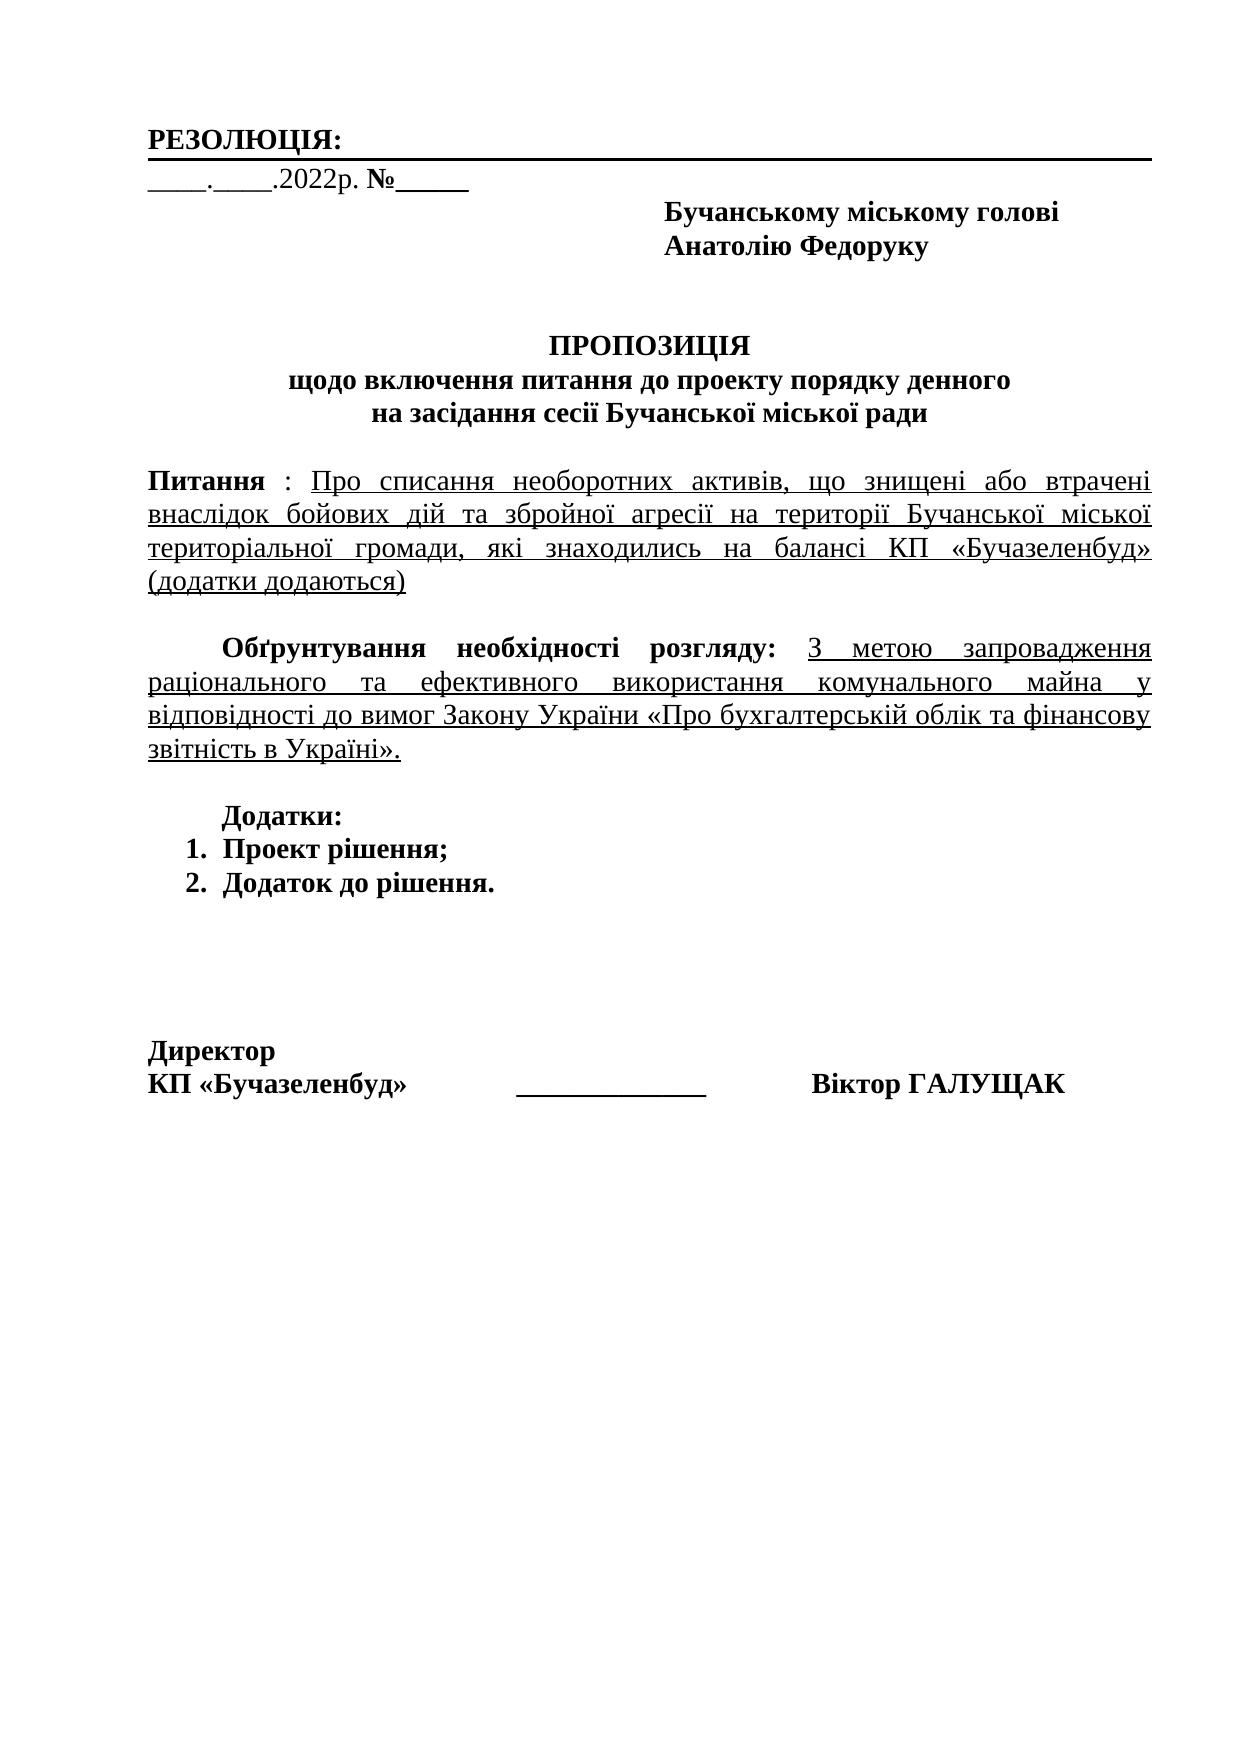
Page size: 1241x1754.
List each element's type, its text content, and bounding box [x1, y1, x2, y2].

text щодо включення питання до проекту порядку денного [148, 362, 1152, 396]
text Обґрунтування необхідності розгляду: З метою запровадження раціонального та ефективного використання комунального майна у відповідності до вимог Закону України «Про бухгалтерській облік та фінансову звітність в Україні». [148, 695, 1152, 764]
text Додатки: [148, 798, 1152, 832]
text Питання : Про списання необоротних активів, що знищені або втрачені внаслідок бойових дій та збройної агресії на території Бучанської міської територіальної громади, які знаходились на балансі КП «Бучазеленбуд» (додатки додаються) [148, 527, 1152, 559]
text на засідання сесії Бучанської міської ради [148, 396, 1152, 429]
text ПРОПОЗИЦІЯ [148, 328, 1152, 362]
text ____.____.2022р. №_____ [148, 161, 1152, 194]
text Питання : Про списання необоротних активів, що знищені або втрачені внаслідок бойових дій та збройної агресії на території Бучанської міської територіальної громади, які знаходились на балансі КП «Бучазеленбуд» (додатки додаються) [148, 560, 1152, 597]
text Питання : Про списання необоротних активів, що знищені або втрачені внаслідок бойових дій та збройної агресії на території Бучанської міської територіальної громади, які знаходились на балансі КП «Бучазеленбуд» (додатки додаються) [148, 463, 1152, 525]
text РЕЗОЛЮЦІЯ: [148, 122, 1152, 158]
list Додаток до рішення. [185, 865, 1152, 899]
text Бучанському міському голові [664, 194, 1152, 228]
text КП «Бучазеленбуд» _____________ Віктор ГАЛУЩАК [148, 1066, 1152, 1100]
list Проект рішення; [185, 832, 1152, 865]
text Анатолію Федоруку [664, 228, 1152, 261]
text Директор [148, 1033, 1152, 1066]
text Обґрунтування необхідності розгляду: З метою запровадження раціонального та ефективного використання комунального майна у відповідності до вимог Закону України «Про бухгалтерській облік та фінансову звітність в Україні». [148, 630, 1152, 693]
